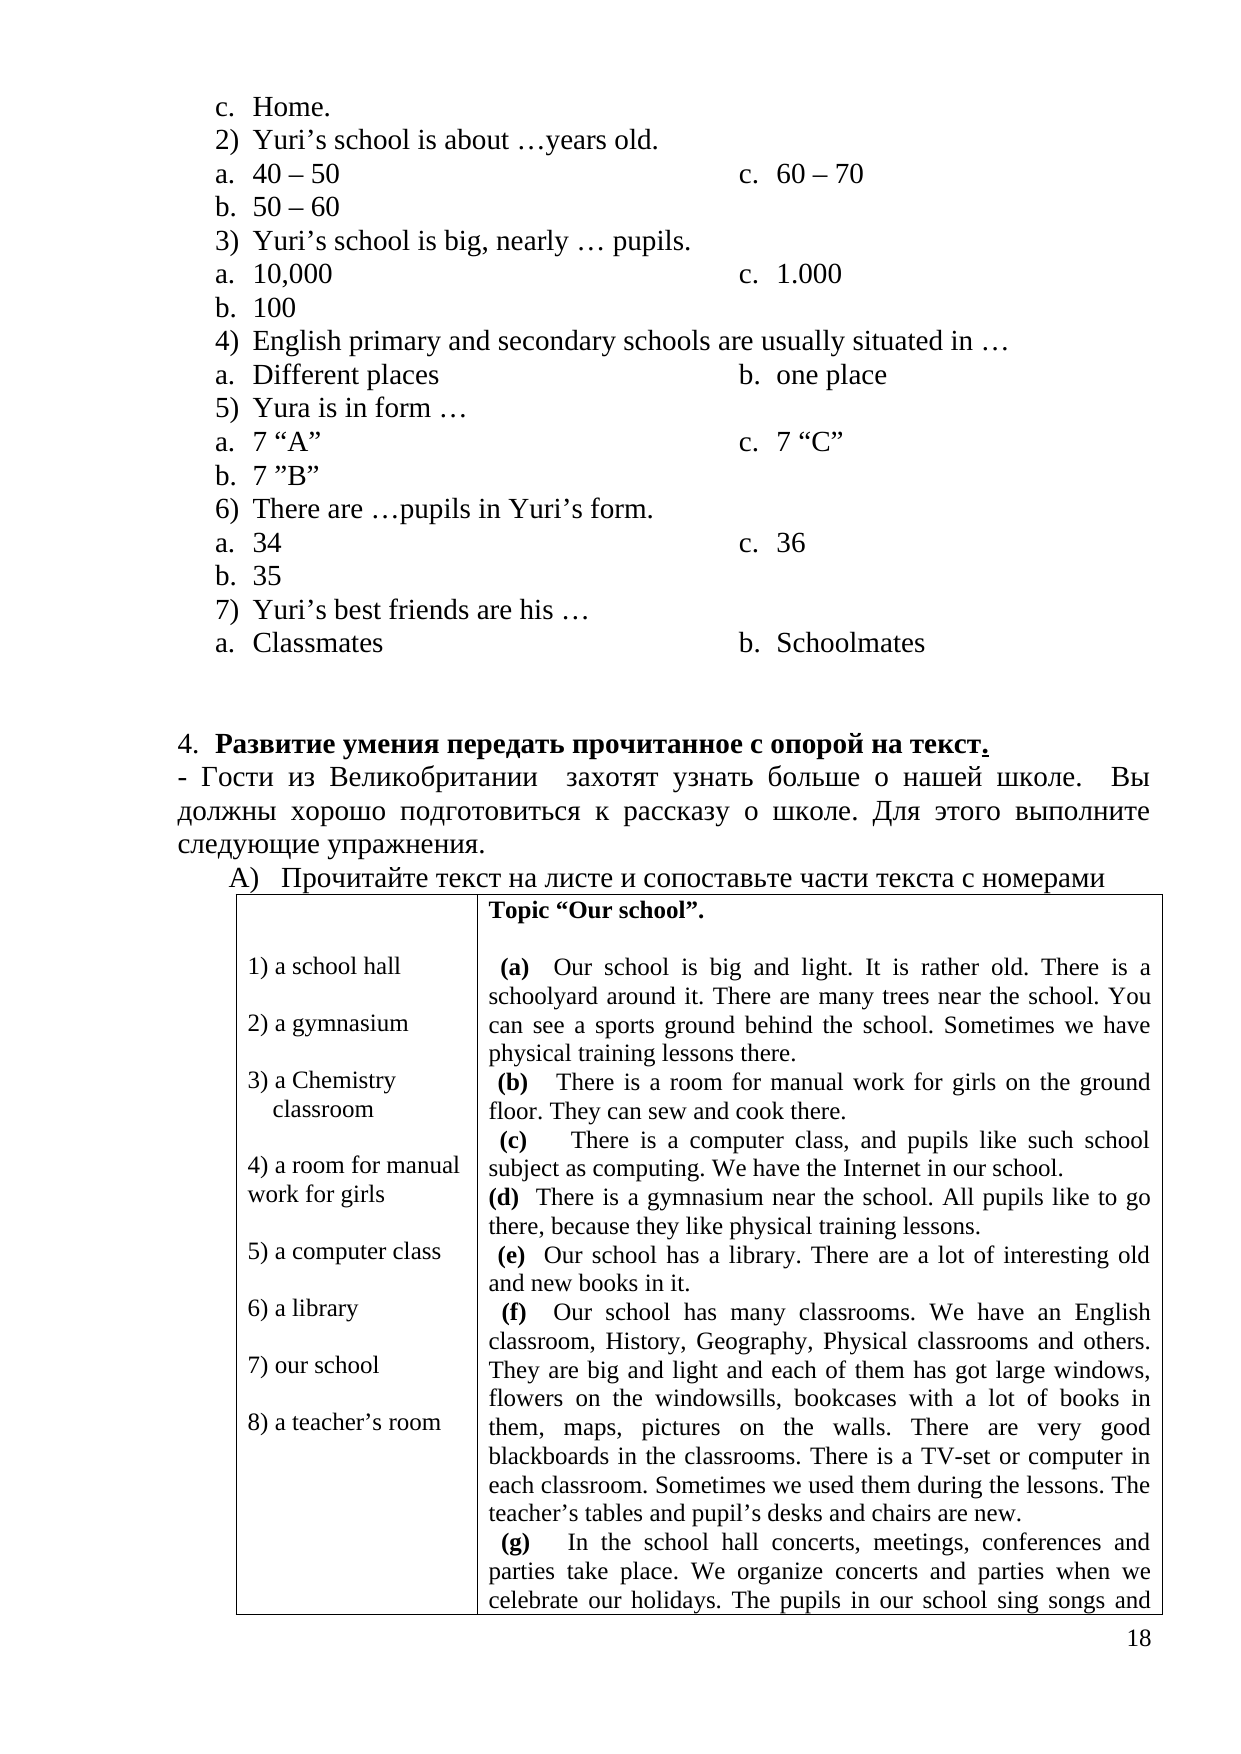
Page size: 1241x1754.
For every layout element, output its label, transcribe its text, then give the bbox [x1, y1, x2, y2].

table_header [237, 895, 477, 1613]
list English primary and secondary schools are usually situated in … [215, 323, 1152, 357]
list 7 “A” [215, 424, 627, 458]
list Schoolmates [739, 625, 1152, 659]
list 10,000 [215, 256, 627, 290]
list Yuri’s school is about …years old. [215, 122, 1152, 156]
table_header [478, 895, 1162, 1613]
list Yuri’s school is big, nearly … pupils. [215, 223, 1152, 256]
list 34 [215, 525, 627, 558]
list Yura is in form … [215, 391, 1152, 424]
list one place [739, 357, 1152, 391]
list Yuri’s best friends are his … [215, 592, 1152, 625]
list 35 [215, 558, 627, 592]
list 1.000 [739, 256, 1152, 290]
list Home. [215, 89, 627, 122]
list Развитие умения передать прочитанное с опорой на текст. [177, 726, 1152, 759]
list 40 – 50 [215, 156, 627, 189]
list 7 “C” [739, 424, 1152, 458]
list There are …pupils in Yuri’s form. [215, 491, 1152, 525]
list 60 – 70 [739, 156, 1152, 189]
list 7 ”B” [215, 458, 627, 491]
text - Гости из Великобритании захотят узнать больше о нашей школе. Вы должны хорошо подготовиться к рассказу о школе. Для этого выполните следующие упражнения. [177, 759, 1152, 860]
list 36 [739, 525, 1152, 558]
list Classmates [215, 625, 627, 659]
list 100 [215, 290, 627, 323]
text А) Прочитайте текст на листе и сопоставьте части текста с номерами [177, 860, 1152, 894]
list 50 – 60 [215, 189, 627, 223]
list Different places [215, 357, 627, 391]
